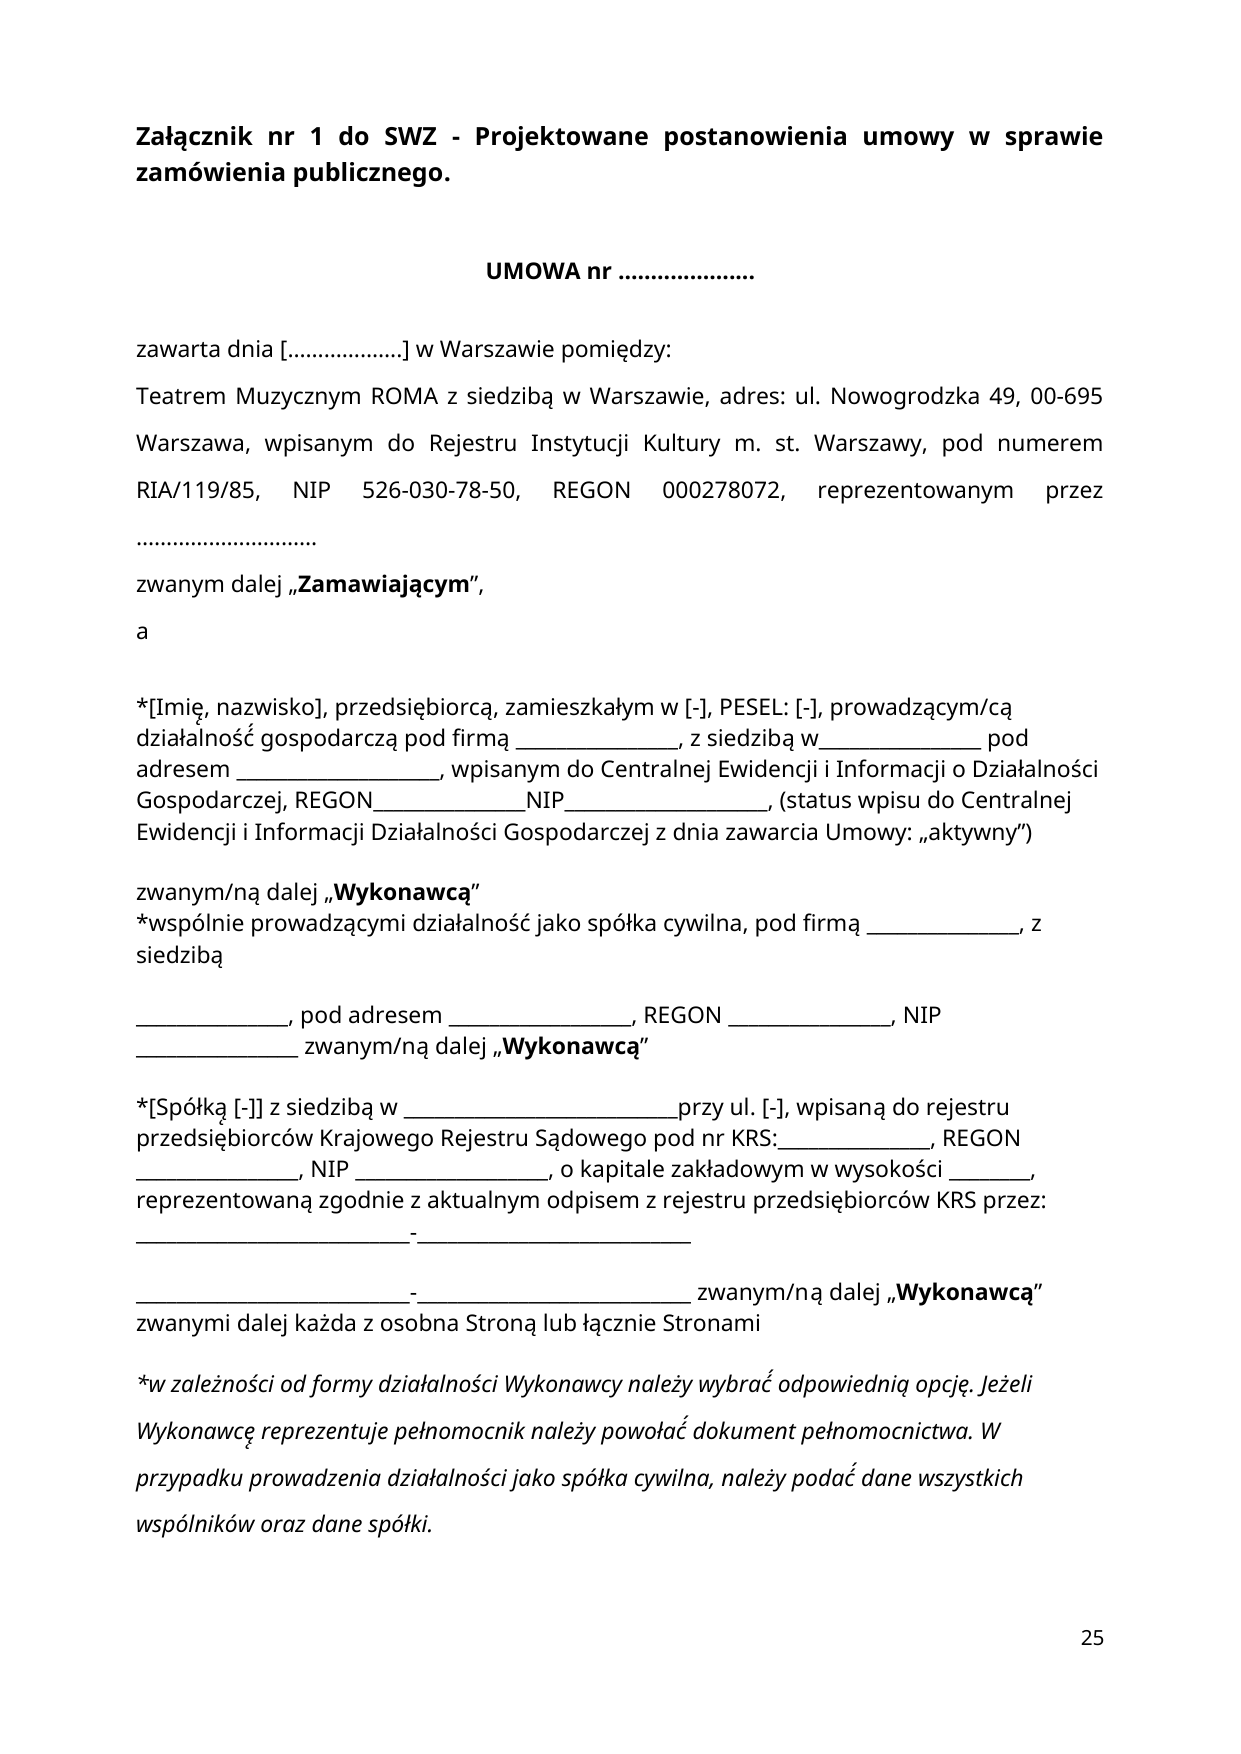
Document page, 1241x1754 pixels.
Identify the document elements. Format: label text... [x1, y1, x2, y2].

text zawarta dnia [……………….] w Warszawie pomiędzy: [136, 333, 1104, 364]
text a [136, 614, 1104, 646]
text *w zależności od formy działalności Wykonawcy należy wybrać́ odpowiednią opcję. Jeżeli Wykonawcę̨ reprezentuje pełnomocnik należy powołać́ dokument pełnomocnictwa. W przypadku prowadzenia działalności jako spółka cywilna, należy podać́ dane wszystkich wspólników oraz dane spółki. [136, 1368, 1104, 1539]
text zwanym/ną dalej „Wykonawcą” *wspólnie prowadzącymi działalność jako spółka cywilna, pod firmą _______________, z siedzibą [136, 876, 1104, 970]
text _______________, pod adresem __________________, REGON ________________, NIP ________________ zwanym/ną dalej „Wykonawcą” [136, 999, 1104, 1061]
text *[Spółką̨ [-]] z siedzibą w ___________________________przy ul. [-], wpisaną do rejestru przedsiębiorców Krajowego Rejestru Sądowego pod nr KRS:_______________, REGON ________________, NIP ___________________, o kapitale zakładowym w wysokości ________, reprezentowaną zgodnie z aktualnym odpisem z rejestru przedsiębiorców KRS przez: ___________________________-___________________________ [136, 1091, 1104, 1247]
text Załącznik nr 1 do SWZ - Projektowane postanowienia umowy w sprawie zamówienia publicznego. [136, 118, 1104, 189]
text UMOWA nr ..................... [136, 255, 1104, 286]
text Teatrem Muzycznym ROMA z siedzibą w Warszawie, adres: ul. Nowogrodzka 49, 00-695 Warszawa, wpisanym do Rejestru Instytucji Kultury m. st. Warszawy, pod numerem RIA/119/85, NIP 526-030-78-50, REGON 000278072, reprezentowanym przez ………………………… [136, 380, 1104, 552]
text *[Imię̨, nazwisko], przedsiębiorcą, zamieszkałym w [-], PESEL: [-], prowadzącym/cą działalność́ gospodarczą pod firmą ________________, z siedzibą w________________ pod adresem ____________________, wpisanym do Centralnej Ewidencji i Informacji o Działalności Gospodarczej, REGON_______________NIP____________________, (status wpisu do Centralnej Ewidencji i Informacji Działalności Gospodarczej z dnia zawarcia Umowy: „aktywny”) [136, 691, 1104, 847]
text zwanym dalej „Zamawiającym”, [136, 568, 1104, 599]
text ___________________________-___________________________ zwanym/ną dalej „Wykonawcą” zwanymi dalej każda z osobna Stroną lub łącznie Stronami [136, 1276, 1104, 1338]
